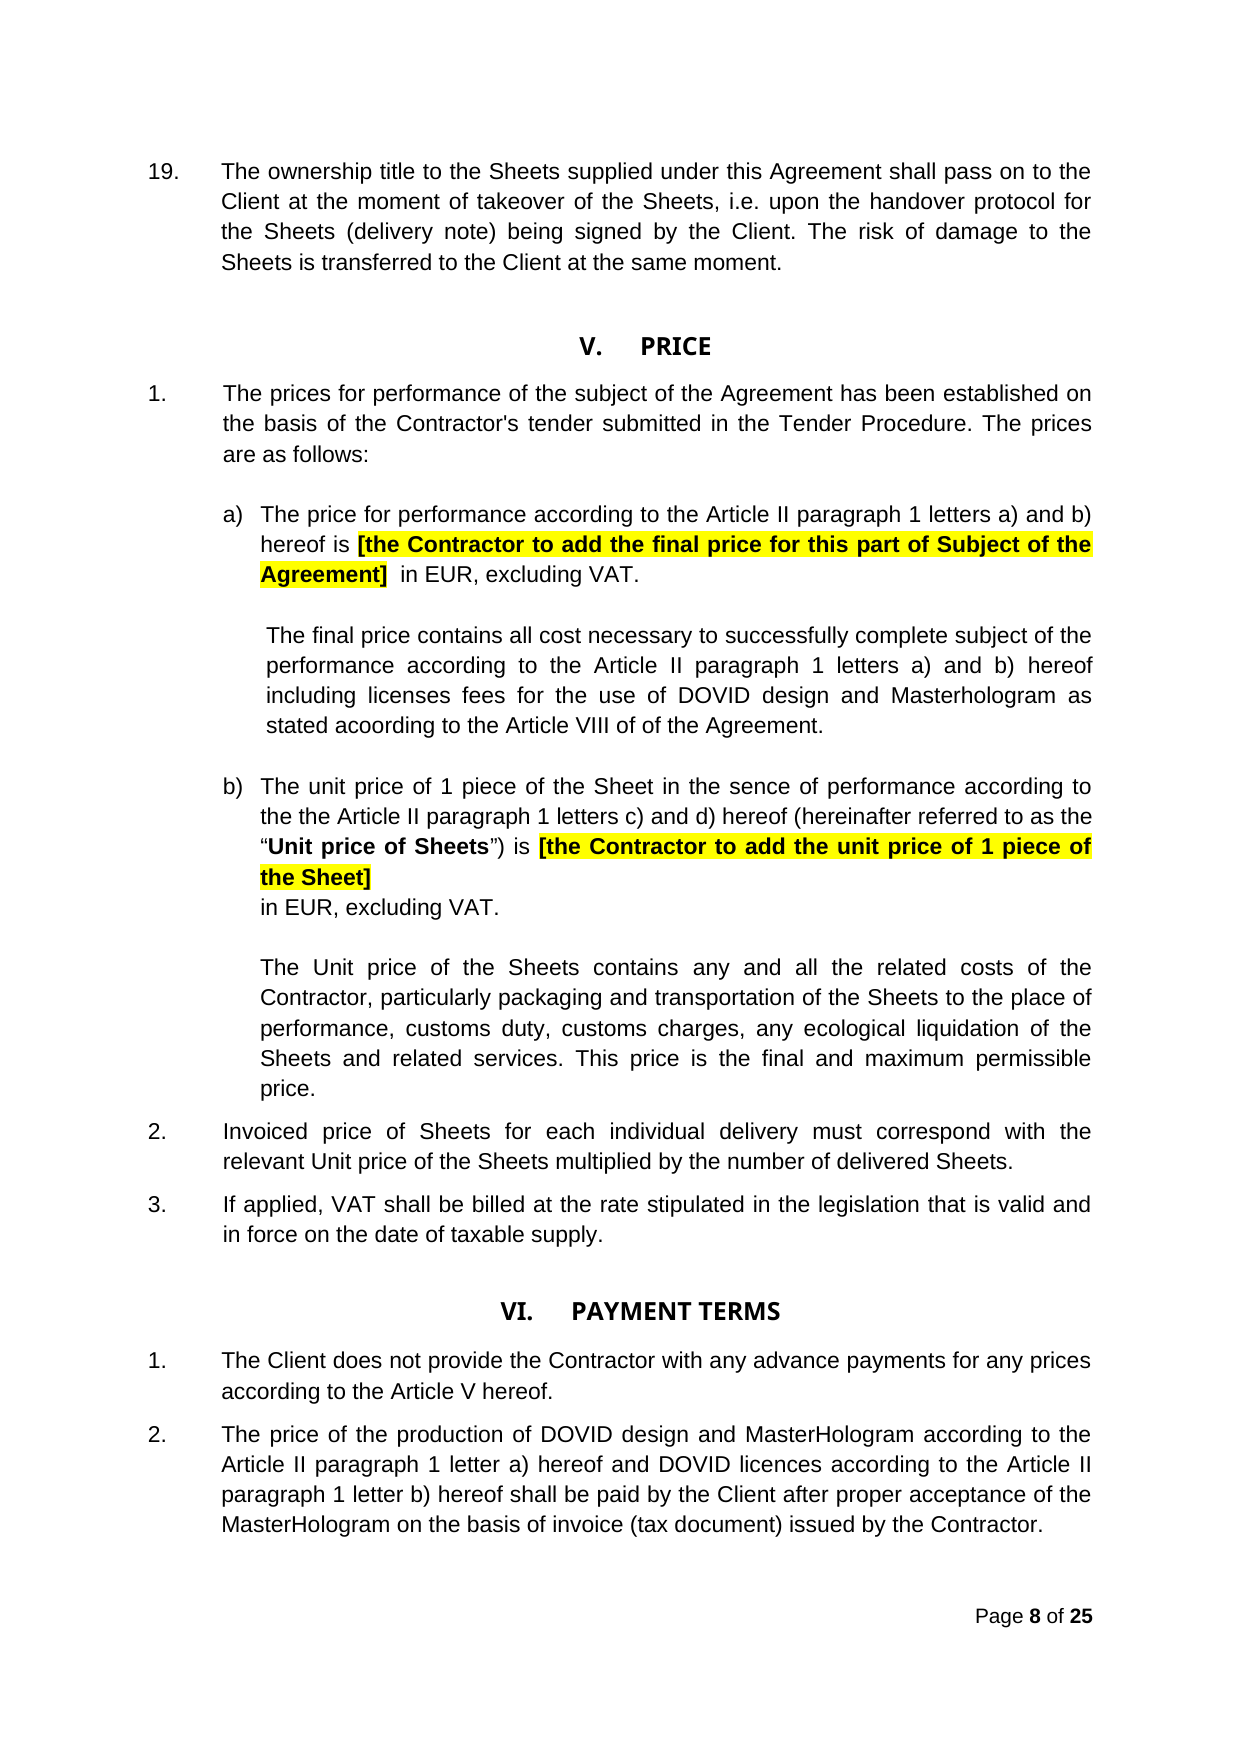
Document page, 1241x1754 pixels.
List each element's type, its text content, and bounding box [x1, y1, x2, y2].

list The ownership title to the Sheets supplied under this Agreement shall pass on to the Client at the moment of takeover of the Sheets, i.e. upon the handover protocol for the Sheets (delivery note) being signed by the Client. The risk of damage to the Sheets is transferred to the Client at the same moment. [148, 158, 1093, 275]
list PRICE [221, 328, 1093, 362]
list The price of the production of DOVID design and MasterHologram according to the Article II paragraph 1 letter a) hereof and DOVID licences according to the Article II paragraph 1 letter b) hereof shall be paid by the Client after proper acceptance of the MasterHologram on the basis of invoice (tax document) issued by the Contractor. [148, 1421, 1093, 1538]
list The Unit price of the Sheets contains any and all the related costs of the Contractor, particularly packaging and transportation of the Sheets to the place of performance, customs duty, customs charges, any ecological liquidation of the Sheets and related services. This price is the final and maximum permissible price. [260, 954, 1093, 1101]
list The Client does not provide the Contractor with any advance payments for any prices according to the Article V hereof. [148, 1345, 1093, 1404]
list The final price contains all cost necessary to successfully complete subject of the performance according to the Article II paragraph 1 letters a) and b) hereof including licenses fees for the use of DOVID design and Masterhologram as stated acoording to the Article VIII of of the Agreement. [266, 622, 1093, 739]
list If applied, VAT shall be billed at the rate stipulated in the legislation that is valid and in force on the date of taxable supply. [148, 1191, 1093, 1247]
list The prices for performance of the subject of the Agreement has been established on the basis of the Contractor's tender submitted in the Tender Procedure. The prices are as follows: [148, 380, 1093, 467]
list Invoiced price of Sheets for each individual delivery must correspond with the relevant Unit price of the Sheets multiplied by the number of delivered Sheets. [148, 1118, 1093, 1174]
list PAYMENT TERMS [221, 1294, 1093, 1328]
list in EUR, excluding VAT. [260, 894, 1093, 920]
list The unit price of 1 piece of the Sheet in the sence of performance according to the the Article II paragraph 1 letters c) and d) hereof (hereinafter referred to as the “Unit price of Sheets”) is [the Contractor to add the unit price of 1 piece of the Sheet] [223, 773, 1093, 890]
list The price for performance according to the Article II paragraph 1 letters a) and b) hereof is [the Contractor to add the final price for this part of Subject of the Agreement] in EUR, excluding VAT. [223, 501, 1093, 588]
